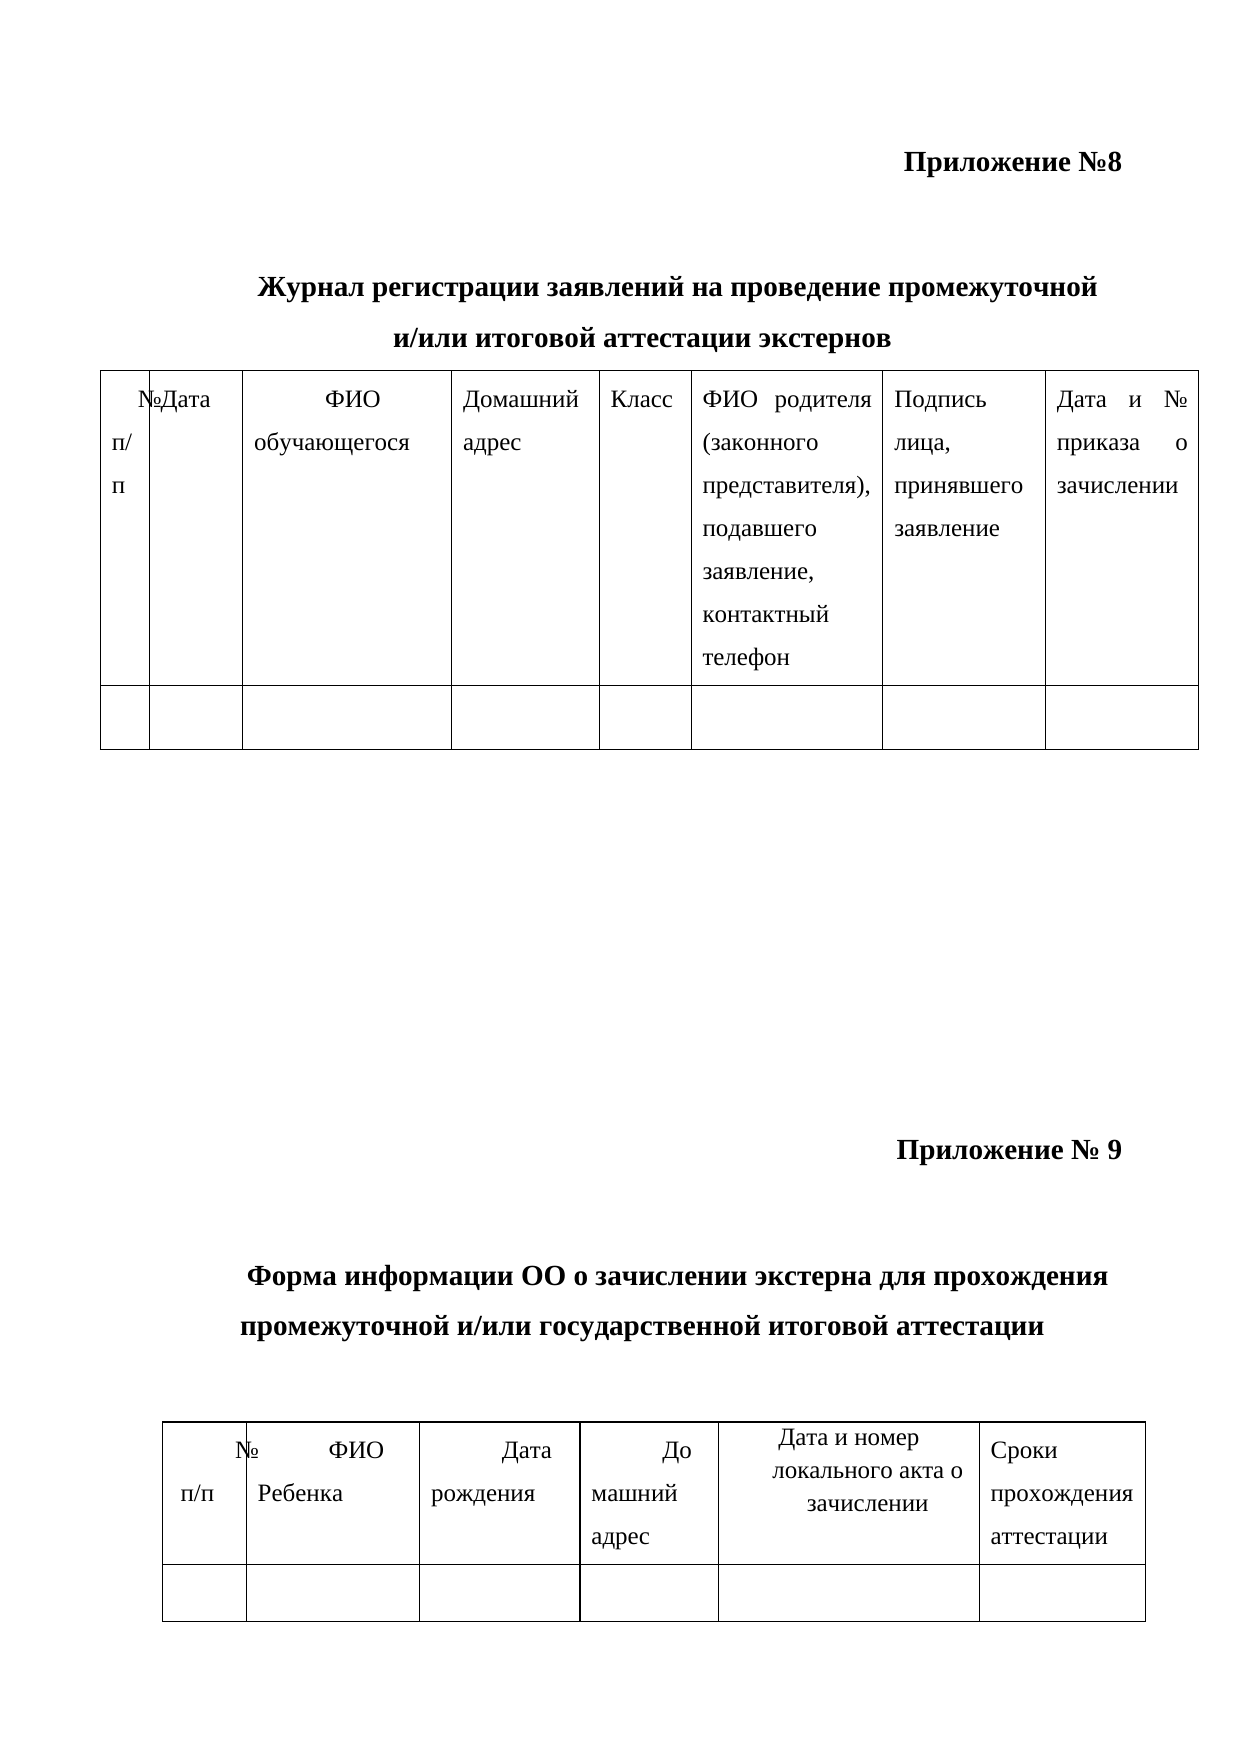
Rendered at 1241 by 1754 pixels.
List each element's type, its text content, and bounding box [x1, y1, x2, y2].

table_header ФИО обучающегося [243, 371, 451, 685]
table_header Дата и № приказа о зачислении [1046, 371, 1198, 685]
table_cell [719, 1565, 979, 1621]
table_cell [1046, 686, 1198, 749]
table_header Класс [600, 371, 691, 685]
table_header Дата рождения [420, 1423, 579, 1564]
text Форма информации ОО о зачислении экстерна для прохождения промежуточной и/или государственной итоговой аттестации [162, 1258, 1122, 1342]
table_header Домашний адрес [581, 1423, 718, 1564]
text Журнал регистрации заявлений на проведение промежуточной и/или итоговой аттестации экстернов [162, 269, 1122, 353]
table_cell [581, 1565, 718, 1621]
table_header Дата и номер локального акта о зачислении [719, 1423, 979, 1564]
table_header ФИО Ребенка [247, 1423, 419, 1564]
table_header Дата [150, 371, 242, 685]
table_header ФИО родителя (законного представителя), подавшего заявление, контактный телефон [692, 371, 882, 685]
table_cell [420, 1565, 579, 1621]
table_header Домашний адрес [452, 371, 599, 685]
table_cell [980, 1565, 1145, 1621]
table_cell [163, 1565, 246, 1621]
table_cell [692, 686, 882, 749]
table_header № п/п [163, 1423, 246, 1564]
text Приложение №8 [162, 144, 1122, 177]
table_cell [101, 686, 149, 749]
table_cell [452, 686, 599, 749]
table_cell [883, 686, 1045, 749]
table_header №п/п [101, 371, 149, 685]
table_cell [243, 686, 451, 749]
table_cell [600, 686, 691, 749]
text Приложение № 9 [162, 1132, 1122, 1166]
table_header Подпись лица, принявшего заявление [883, 371, 1045, 685]
table_cell [150, 686, 242, 749]
table_cell [247, 1565, 419, 1621]
table_header Сроки прохождения аттестации [980, 1423, 1145, 1564]
